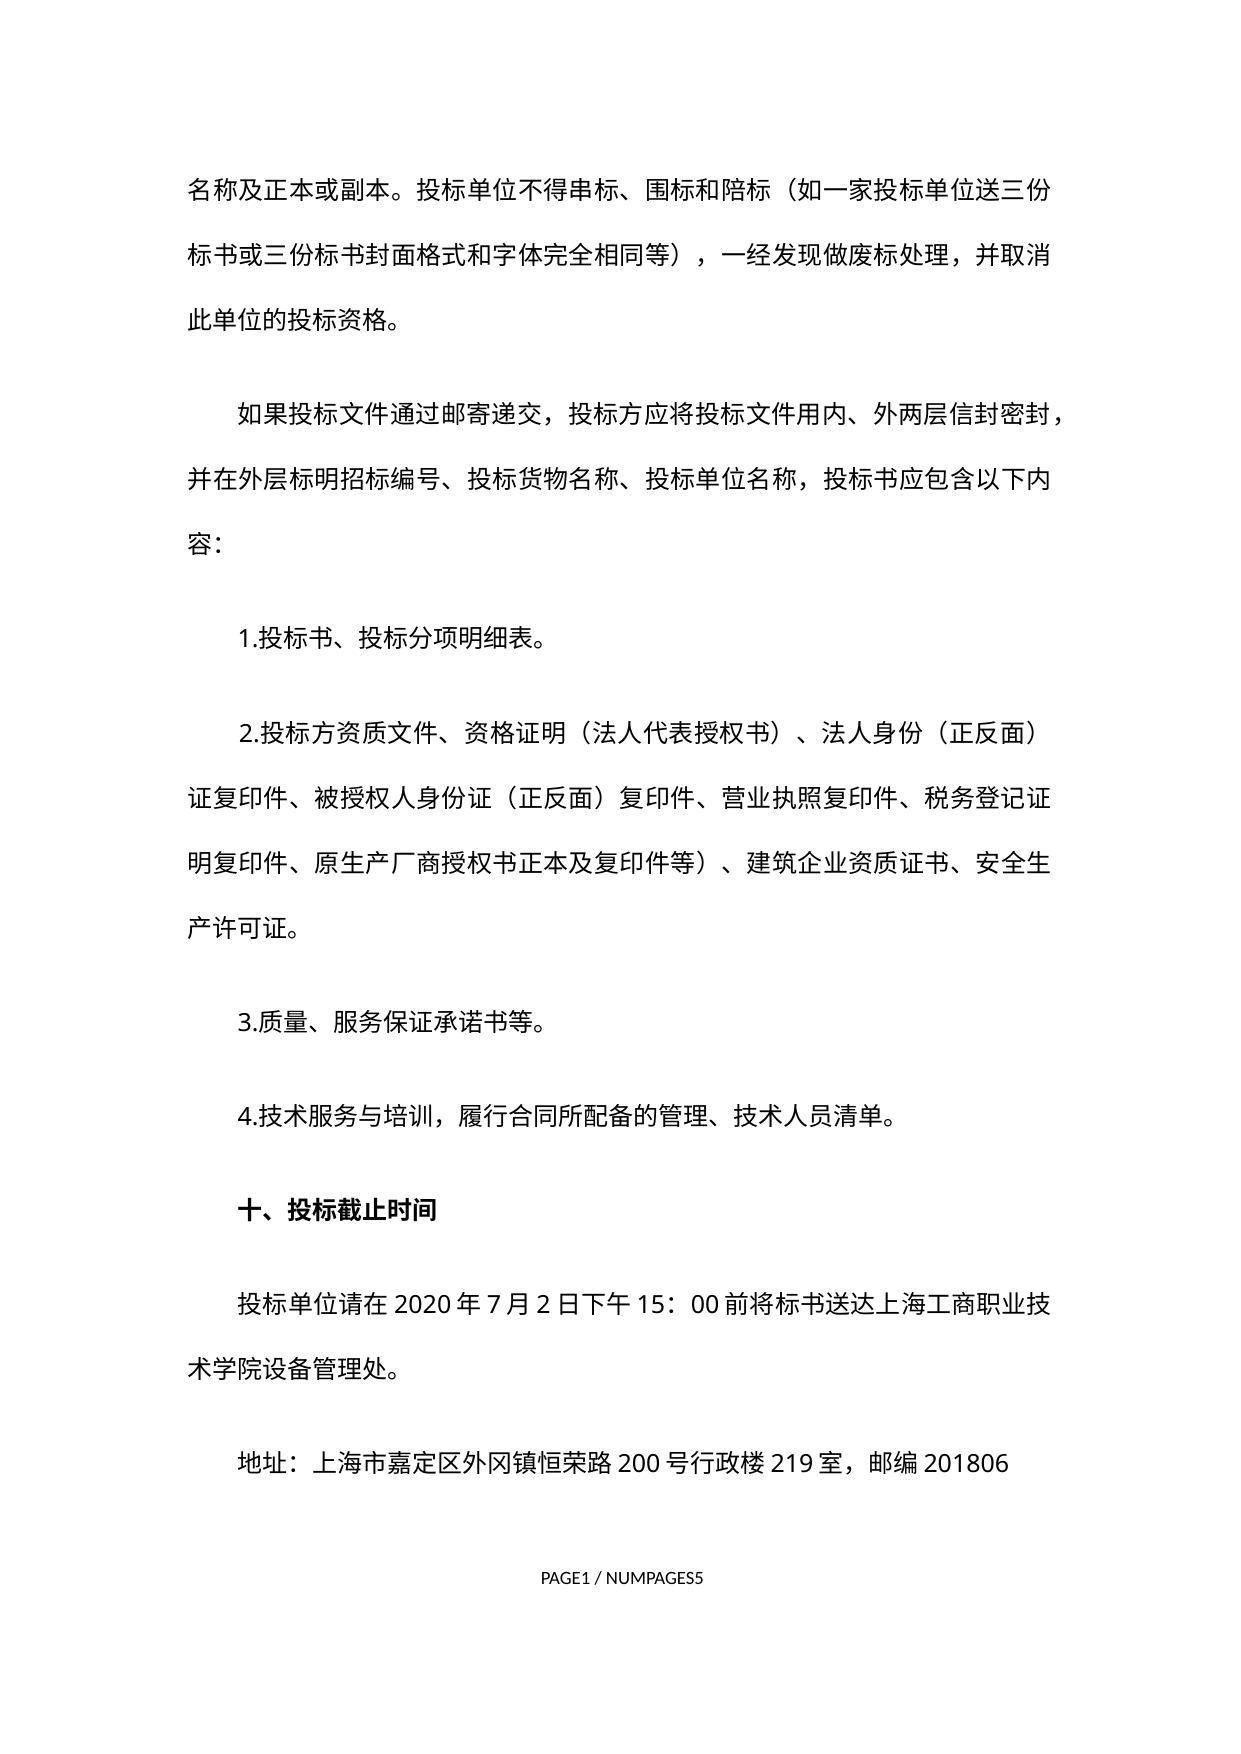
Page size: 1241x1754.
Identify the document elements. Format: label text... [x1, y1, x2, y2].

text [187, 156, 1053, 351]
text 十、投标截止时间 [187, 1176, 1053, 1241]
text 2.投标方资质文件、资格证明（法人代表授权书）、法人身份（正反面）证复印件、被授权人身份证（正反面）复印件、营业执照复印件、税务登记证明复印件、原生产厂商授权书正本及复印件等）、建筑企业资质证书、安全生产许可证。 [187, 699, 1053, 959]
text 3.质量、服务保证承诺书等。 [187, 988, 1053, 1053]
text 4.技术服务与培训，履行合同所配备的管理、技术人员清单。 [187, 1082, 1053, 1147]
text 如果投标文件通过邮寄递交，投标方应将投标文件用内、外两层信封密封，并在外层标明招标编号、投标货物名称、投标单位名称，投标书应包含以下内容： [187, 380, 1053, 575]
text 投标单位请在2020年7月2日下午15：00前将标书送达上海工商职业技术学院设备管理处。 [187, 1270, 1053, 1400]
text 地址：上海市嘉定区外冈镇恒荣路200号行政楼219室，邮编201806 [187, 1429, 1053, 1494]
text 1.投标书、投标分项明细表。 [187, 604, 1053, 669]
